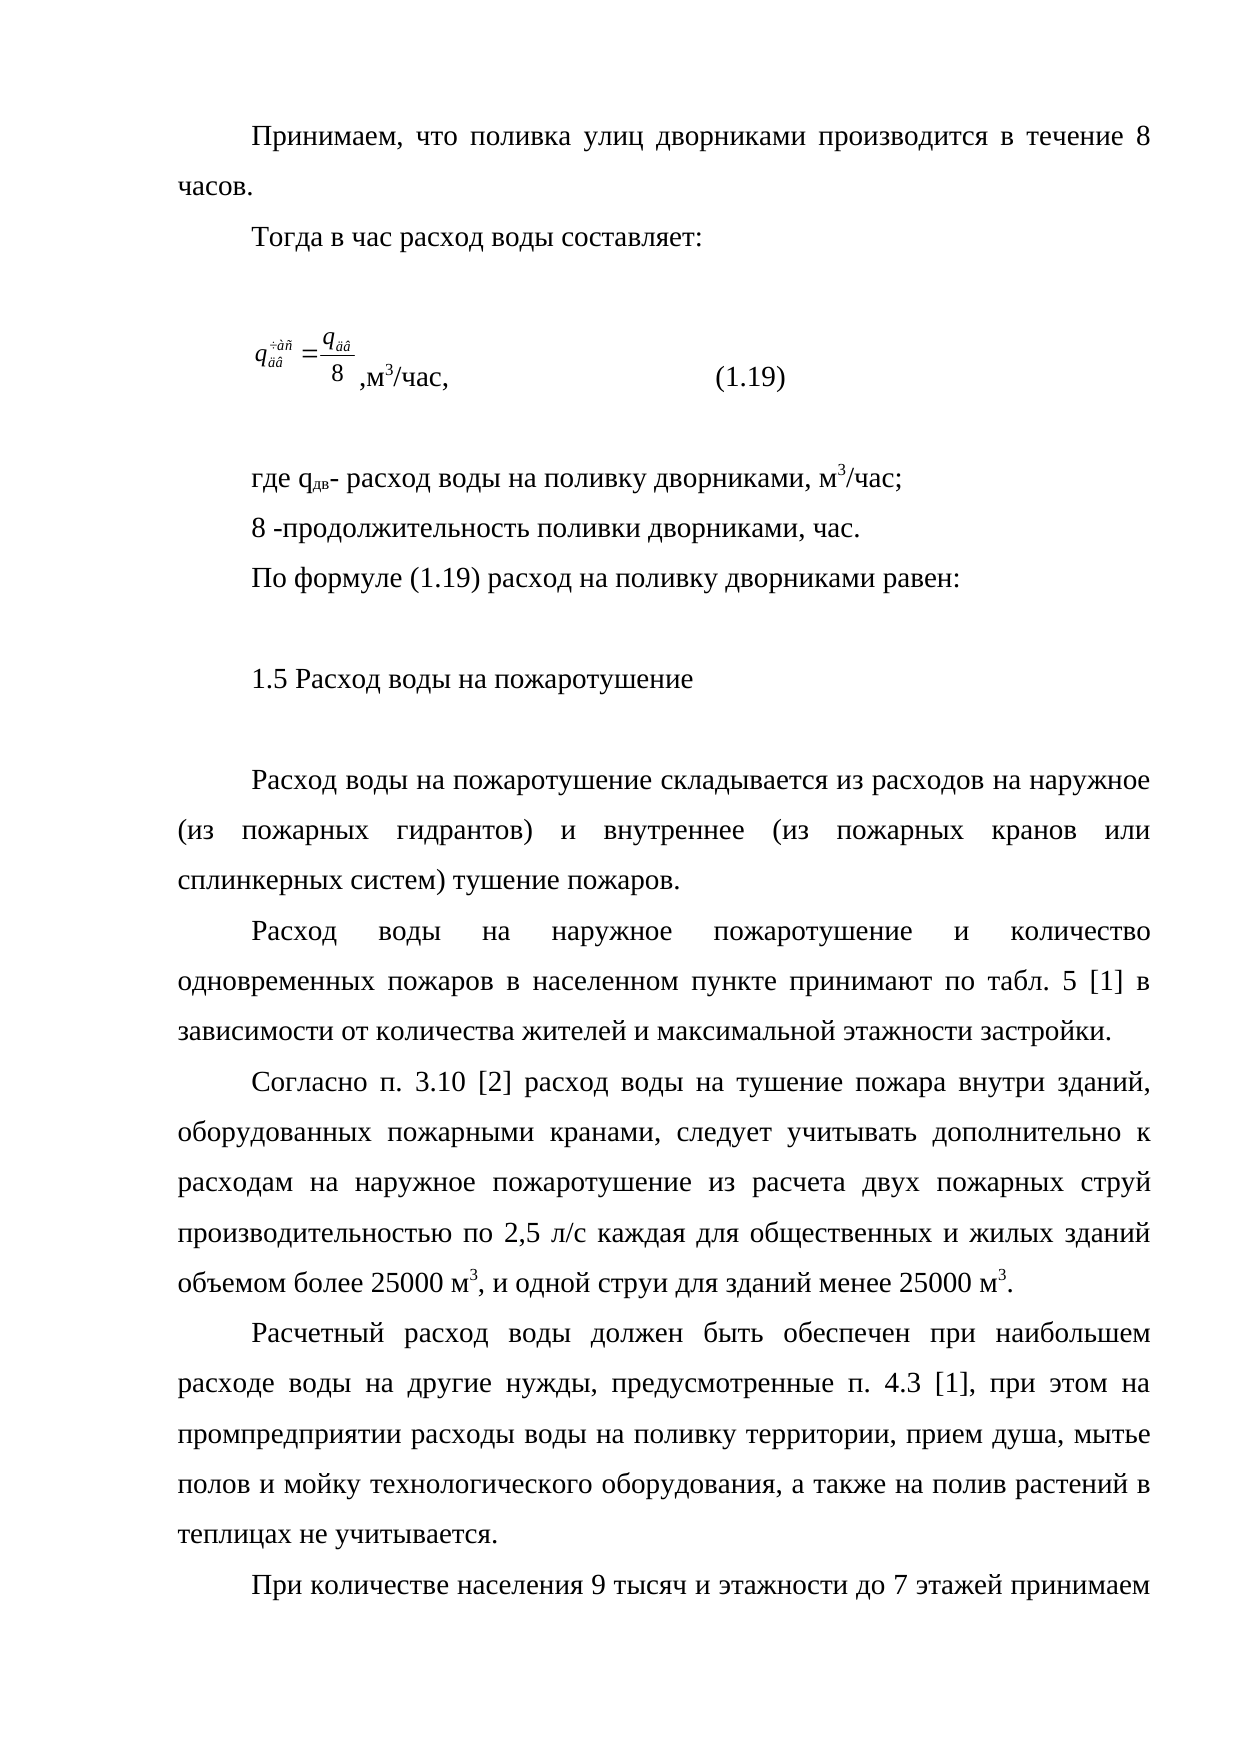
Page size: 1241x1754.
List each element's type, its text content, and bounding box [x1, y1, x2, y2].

text Расход воды на наружное пожаротушение и количество одновременных пожаров в населенном пункте принимают по табл. 5 [1] в зависимости от количества жителей и максимальной этажности застройки. [177, 913, 1152, 1047]
text 1.5 Расход воды на пожаротушение [177, 661, 1152, 695]
text 8 -продолжительность поливки дворниками, час. [177, 510, 1152, 544]
text Расход воды на пожаротушение складывается из расходов на наружное (из пожарных гидрантов) и внутреннее (из пожарных кранов или сплинкерных систем) тушение пожаров. [177, 762, 1152, 896]
text Принимаем, что поливка улиц дворниками производится в течение 8 часов. [177, 118, 1152, 202]
text ,м3/час, (1.19) [177, 319, 1152, 393]
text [177, 1567, 1152, 1600]
text Расчетный расход воды должен быть обеспечен при наибольшем расходе воды на другие нужды, предусмотренные п. 4.3 [1], при этом на промпредприятии расходы воды на поливку территории, прием душа, мытье полов и мойку технологического оборудования, а также на полив растений в теплицах не учитывается. [177, 1315, 1152, 1550]
text Согласно п. 3.10 [2] расход воды на тушение пожара внутри зданий, оборудованных пожарными кранами, следует учитывать дополнительно к расходам на наружное пожаротушение из расчета двух пожарных струй производительностью по 2,5 л/с каждая для общественных и жилых зданий объемом более 25000 м3, и одной струи для зданий менее 25000 м3. [177, 1064, 1152, 1298]
text где qдв- расход воды на поливку дворниками, м3/час; [177, 460, 1152, 493]
text Тогда в час расход воды составляет: [177, 219, 1152, 252]
text По формуле (1.19) расход на поливку дворниками равен: [177, 561, 1152, 594]
